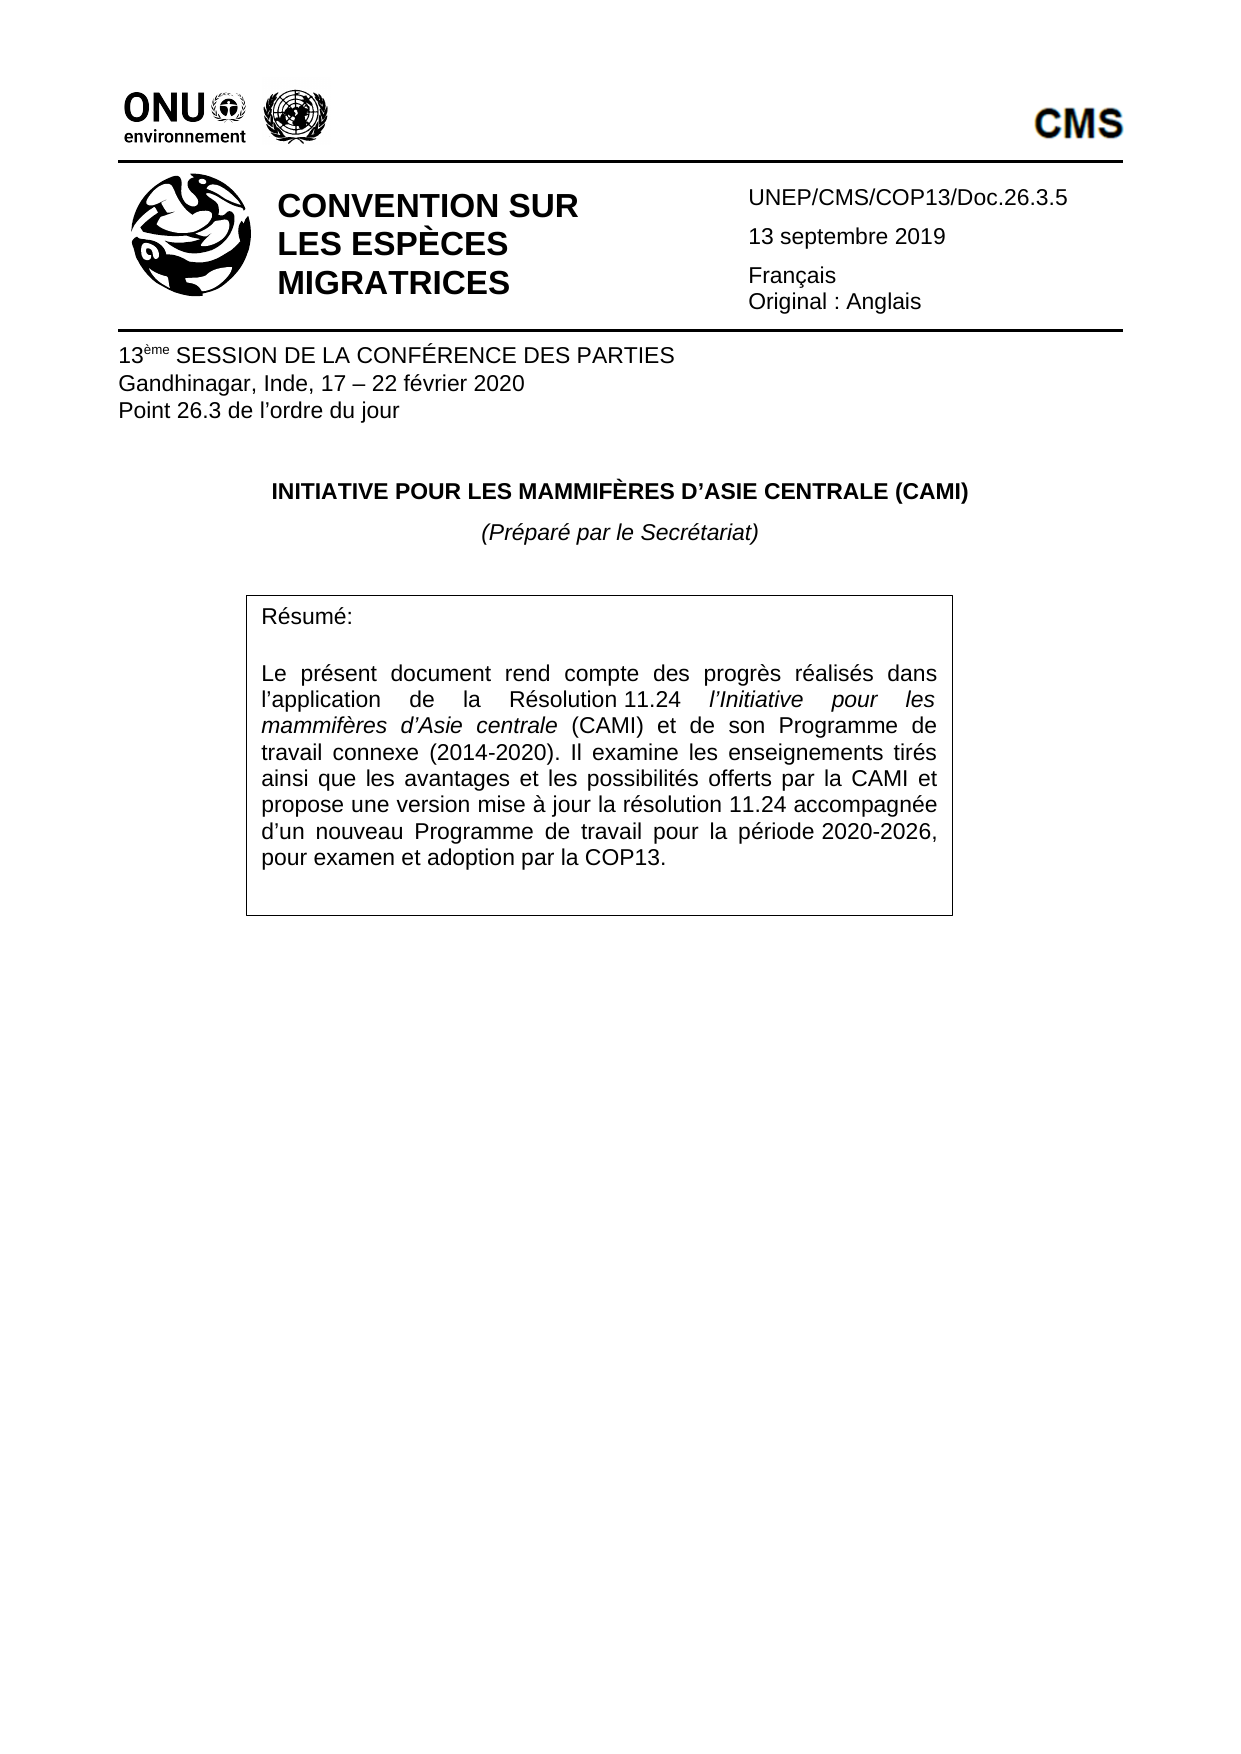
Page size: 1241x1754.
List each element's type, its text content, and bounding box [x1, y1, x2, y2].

picture [116, 85, 251, 148]
text (Préparé par le Secrétariat) [118, 518, 1122, 545]
table_header UNEP/CMS/COP13/Doc.26.3.5 13 septembre 2019 Français Original : Anglais [737, 163, 1123, 329]
picture [1032, 101, 1126, 146]
table_header [118, 163, 277, 329]
text Point 26.3 de l’ordre du jour [118, 397, 1122, 424]
text INITIATIVE POUR LES MAMMIFÈRES D’ASIE CENTRALE (CAMI) [118, 478, 1122, 504]
text Gandhinagar, Inde, 17 – 22 février 2020 [118, 370, 1122, 396]
table_header CONVENTION SUR LES ESPÈCES MIGRATRICES [277, 163, 737, 329]
text 13ème SESSION DE LA CONFÉRENCE DES PARTIES [118, 342, 1122, 368]
